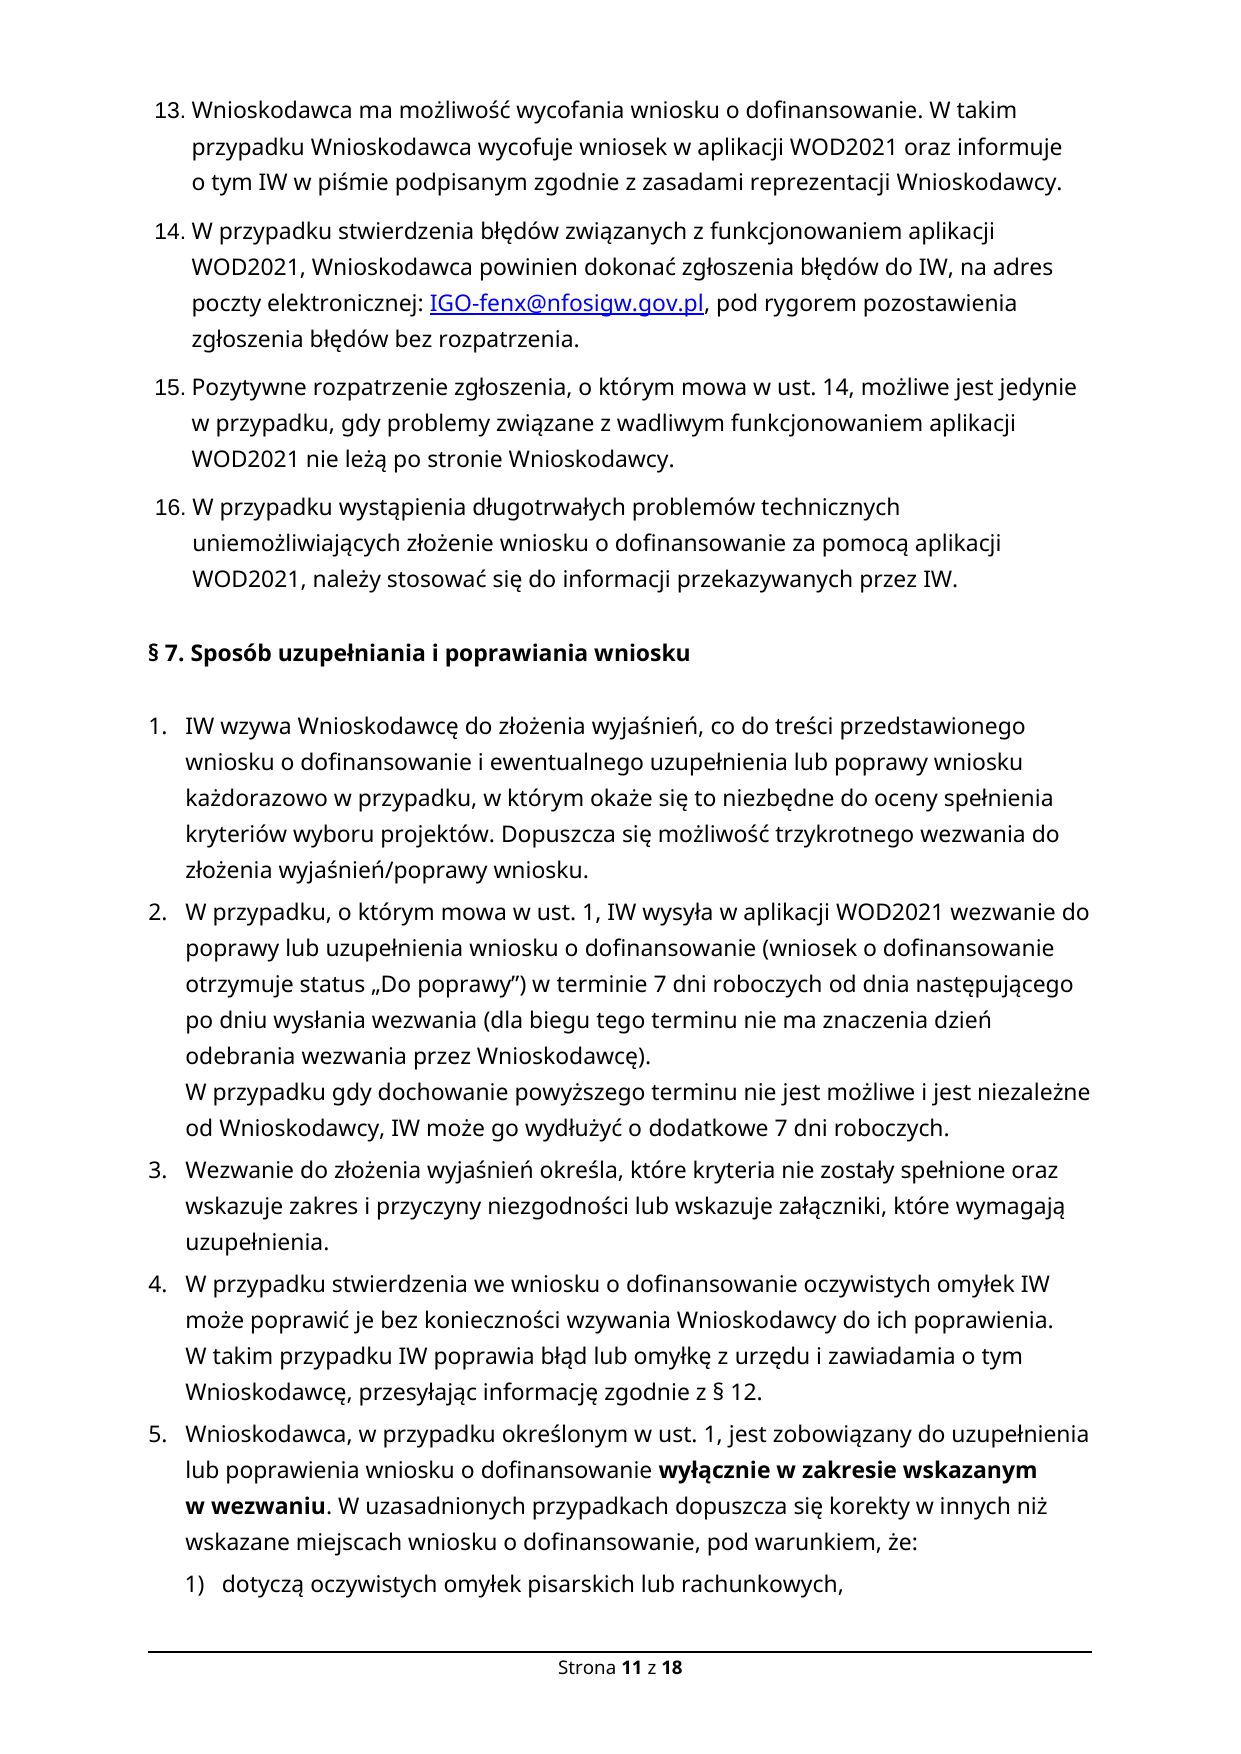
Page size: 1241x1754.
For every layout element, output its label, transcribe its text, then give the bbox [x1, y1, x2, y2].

list W przypadku stwierdzenia błędów związanych z funkcjonowaniem aplikacji WOD2021, Wnioskodawca powinien dokonać zgłoszenia błędów do IW, na adres poczty elektronicznej: IGO-fenx@nfosigw.gov.pl, pod rygorem pozostawienia zgłoszenia błędów bez rozpatrzenia. [154, 215, 1092, 354]
list W przypadku wystąpienia długotrwałych problemów technicznych uniemożliwiających złożenie wniosku o dofinansowanie za pomocą aplikacji WOD2021, należy stosować się do informacji przekazywanych przez IW. [154, 491, 1092, 594]
list Wezwanie do złożenia wyjaśnień określa, które kryteria nie zostały spełnione oraz wskazuje zakres i przyczyny niezgodności lub wskazuje załączniki, które wymagają uzupełnienia. [148, 1154, 1092, 1257]
list Pozytywne rozpatrzenie zgłoszenia, o którym mowa w ust. 14, możliwe jest jedynie w przypadku, gdy problemy związane z wadliwym funkcjonowaniem aplikacji WOD2021 nie leżą po stronie Wnioskodawcy. [154, 371, 1092, 474]
list W przypadku, o którym mowa w ust. 1, IW wysyła w aplikacji WOD2021 wezwanie do poprawy lub uzupełnienia wniosku o dofinansowanie (wniosek o dofinansowanie otrzymuje status „Do poprawy”) w terminie 7 dni roboczych od dnia następującego po dniu wysłania wezwania (dla biegu tego terminu nie ma znaczenia dzień odebrania wezwania przez Wnioskodawcę). W przypadku gdy dochowanie powyższego terminu nie jest możliwe i jest niezależne od Wnioskodawcy, IW może go wydłużyć o dodatkowe 7 dni roboczych. [148, 896, 1092, 1143]
list Wnioskodawca, w przypadku określonym w ust. 1, jest zobowiązany do uzupełnienia lub poprawienia wniosku o dofinansowanie wyłącznie w zakresie wskazanym w wezwaniu. W uzasadnionych przypadkach dopuszcza się korekty w innych niż wskazane miejscach wniosku o dofinansowanie, pod warunkiem, że: [148, 1418, 1092, 1557]
list dotyczą oczywistych omyłek pisarskich lub rachunkowych, [184, 1568, 1092, 1599]
list W przypadku stwierdzenia we wniosku o dofinansowanie oczywistych omyłek IW może poprawić je bez konieczności wzywania Wnioskodawcy do ich poprawienia. W takim przypadku IW poprawia błąd lub omyłkę z urzędu i zawiadamia o tym Wnioskodawcę, przesyłając informację zgodnie z § 12. [148, 1268, 1092, 1407]
subtitle § 7. Sposób uzupełniania i poprawiania wniosku [148, 637, 1092, 668]
list Wnioskodawca ma możliwość wycofania wniosku o dofinansowanie. W takim przypadku Wnioskodawca wycofuje wniosek w aplikacji WOD2021 oraz informuje o tym IW w piśmie podpisanym zgodnie z zasadami reprezentacji Wnioskodawcy. [154, 94, 1092, 198]
list IW wzywa Wnioskodawcę do złożenia wyjaśnień, co do treści przedstawionego wniosku o dofinansowanie i ewentualnego uzupełnienia lub poprawy wniosku każdorazowo w przypadku, w którym okaże się to niezbędne do oceny spełnienia kryteriów wyboru projektów. Dopuszcza się możliwość trzykrotnego wezwania do złożenia wyjaśnień/poprawy wniosku. [148, 710, 1092, 885]
